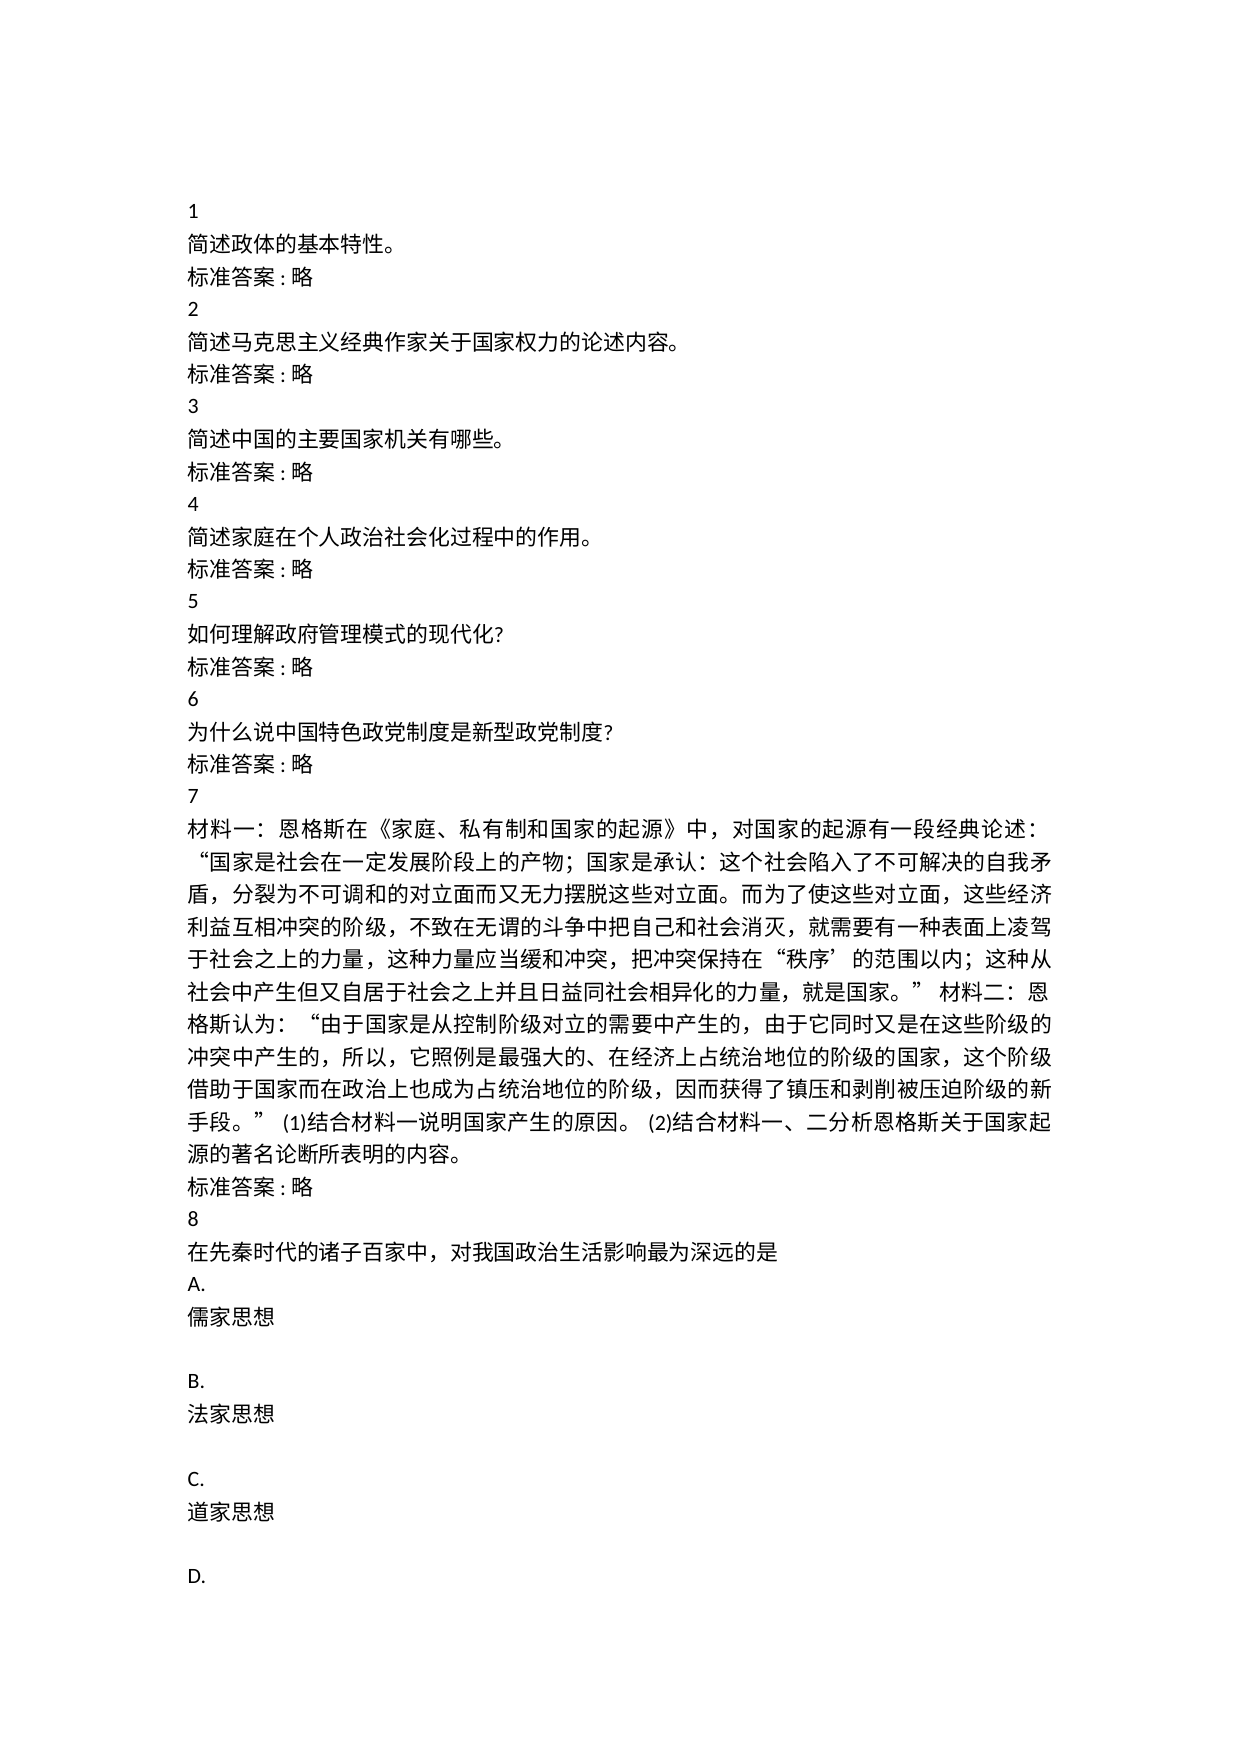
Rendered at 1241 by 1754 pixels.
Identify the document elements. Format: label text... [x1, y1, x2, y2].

text 道家思想 [187, 1494, 1053, 1527]
text 8 [187, 1202, 1053, 1234]
text 标准答案 : 略 [187, 747, 1053, 779]
text 标准答案 : 略 [187, 454, 1053, 487]
text 标准答案 : 略 [187, 649, 1053, 682]
text 标准答案 : 略 [187, 259, 1053, 292]
text 7 [187, 779, 1053, 812]
text 法家思想 [187, 1397, 1053, 1429]
text 1 [187, 194, 1053, 227]
text 如何理解政府管理模式的现代化? [187, 617, 1053, 649]
text A. [187, 1267, 1053, 1299]
text 简述马克思主义经典作家关于国家权力的论述内容。 [187, 324, 1053, 357]
text 为什么说中国特色政党制度是新型政党制度? [187, 714, 1053, 747]
text B. [187, 1364, 1053, 1397]
text 儒家思想 [187, 1299, 1053, 1332]
text 在先秦时代的诸子百家中，对我国政治生活影响最为深远的是 [187, 1234, 1053, 1267]
text D. [187, 1559, 1053, 1592]
text 2 [187, 292, 1053, 324]
text 材料一：恩格斯在《家庭、私有制和国家的起源》中，对国家的起源有一段经典论述：“国家是社会在一定发展阶段上的产物；国家是承认：这个社会陷入了不可解决的自我矛盾，分裂为不可调和的对立面而又无力摆脱这些对立面。而为了使这些对立面，这些经济利益互相冲突的阶级，不致在无谓的斗争中把自己和社会消灭，就需要有一种表面上凌驾于社会之上的力量，这种力量应当缓和冲突，把冲突保持在“秩序’的范围以内；这种从社会中产生但又自居于社会之上并且日益同社会相异化的力量，就是国家。” 材料二：恩格斯认为：“由于国家是从控制阶级对立的需要中产生的，由于它同时又是在这些阶级的冲突中产生的，所以，它照例是最强大的、在经济上占统治地位的阶级的国家，这个阶级借助于国家而在政治上也成为占统治地位的阶级，因而获得了镇压和剥削被压迫阶级的新手段。” (1)结合材料一说明国家产生的原因。 (2)结合材料一、二分析恩格斯关于国家起源的著名论断所表明的内容。 [187, 812, 1053, 1169]
text 标准答案 : 略 [187, 1169, 1053, 1202]
text 5 [187, 584, 1053, 617]
text C. [187, 1462, 1053, 1494]
text 简述中国的主要国家机关有哪些。 [187, 422, 1053, 454]
text 6 [187, 682, 1053, 714]
text 标准答案 : 略 [187, 357, 1053, 389]
text 4 [187, 487, 1053, 519]
text 简述政体的基本特性。 [187, 227, 1053, 259]
text 标准答案 : 略 [187, 552, 1053, 584]
text 简述家庭在个人政治社会化过程中的作用。 [187, 519, 1053, 552]
text 3 [187, 389, 1053, 422]
